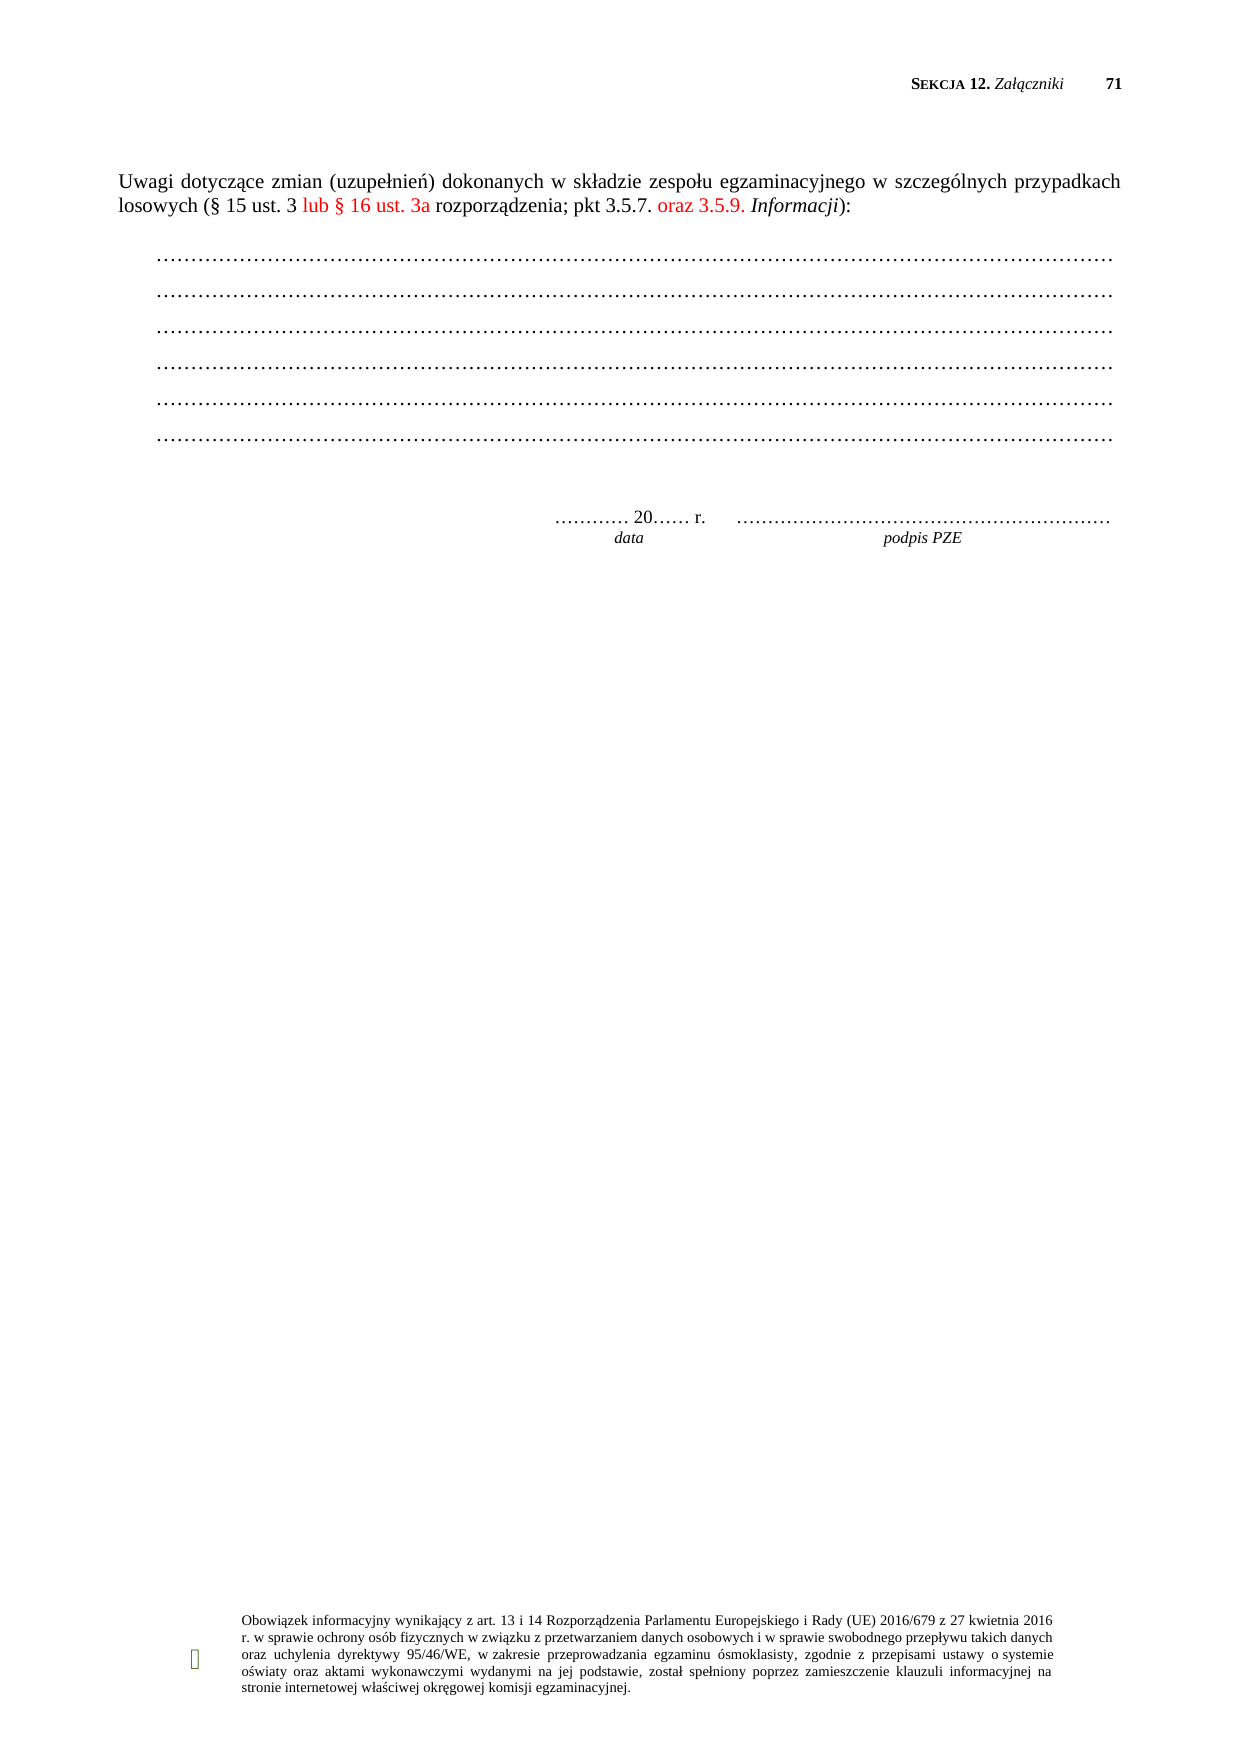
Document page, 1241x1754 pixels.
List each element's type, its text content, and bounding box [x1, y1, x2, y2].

table_cell data [535, 528, 724, 547]
text ……………………………………………………………………………………………………………………………………………………………………………………………………………………………………………………………………………………………………………………………………………………………………………………………………………………………………………………………………………………………………………………………………………………………………………………………………………………………………………………………………………………………………………………………………………………………… [155, 241, 1122, 446]
table_cell podpis PZE [725, 528, 1122, 547]
table_header …………………………………………………… [725, 506, 1122, 527]
table_header ………… 20…… r. [535, 506, 724, 527]
text Uwagi dotyczące zmian (uzupełnień) dokonanych w składzie zespołu egzaminacyjnego w szczególnych przypadkach losowych (§ 15 ust. 3 lub § 16 ust. 3a rozporządzenia; pkt 3.5.7. oraz 3.5.9. Informacji): [118, 169, 1122, 217]
